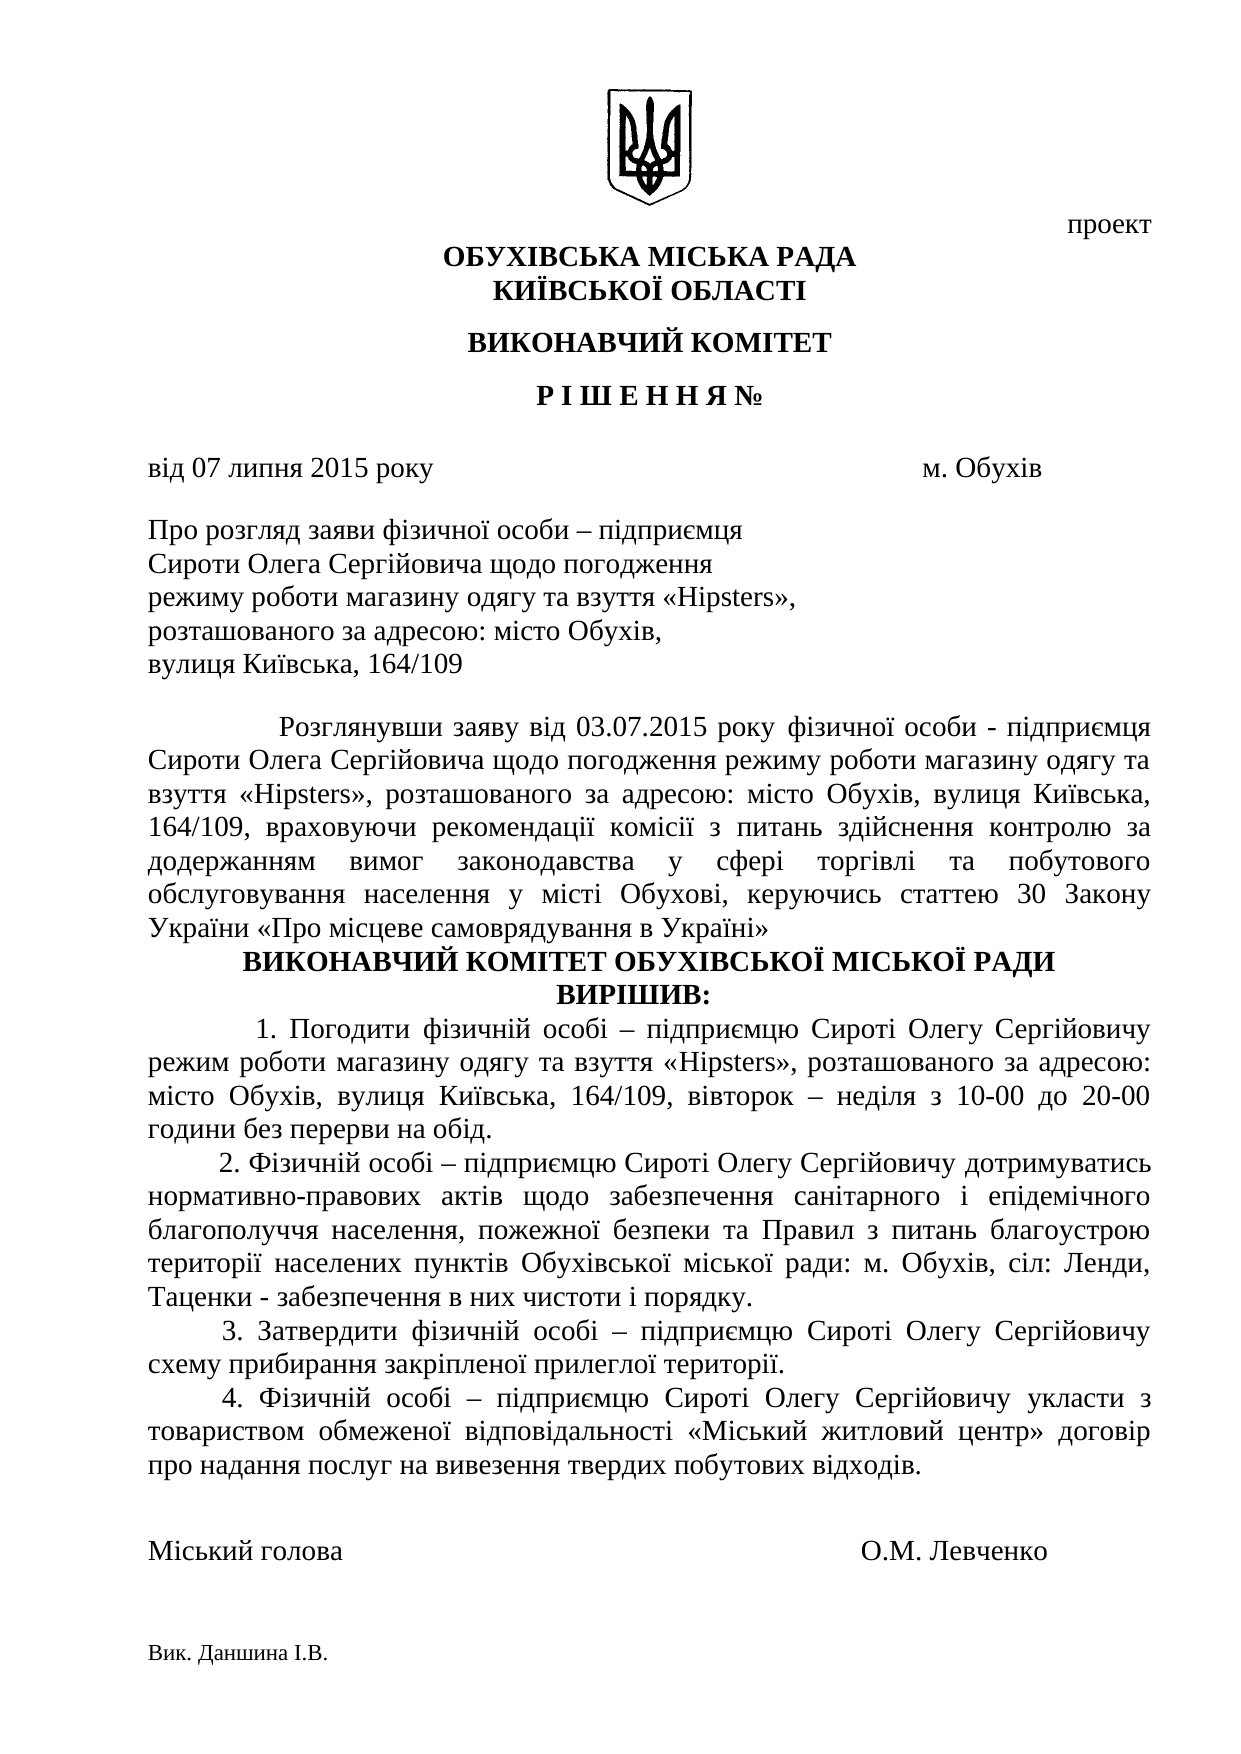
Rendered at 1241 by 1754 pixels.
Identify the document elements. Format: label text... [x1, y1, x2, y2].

text 3. Затвердити фізичній особі – підприємцю Сироті Олегу Сергійовичу схему прибирання закріпленої прилеглої території. [148, 1313, 1152, 1380]
text 2. Фізичній особі – підприємцю Сироті Олегу Сергійовичу дотримуватись нормативно-правових актів щодо забезпечення санітарного і епідемічного благополуччя населення, пожежної безпеки та Правил з питань благоустрою території населених пунктів Обухівської міської ради: м. Обухів, сіл: Ленди, Таценки - забезпечення в них чистоти і порядку. [148, 1145, 1152, 1313]
text режиму роботи магазину одягу та взуття «Hipsters», [148, 579, 1152, 613]
subtitle КИЇВСЬКОЇ ОБЛАСТІ [148, 273, 1152, 306]
text ВИКОНАВЧИЙ КОМІТЕТ ОБУХІВСЬКОЇ МІСЬКОЇ РАДИ [148, 944, 1152, 977]
text Розглянувши заяву від 03.07.2015 року фізичної особи - підприємця Сироти Олега Сергійовича щодо погодження режиму роботи магазину одягу та взуття «Hipsters», розташованого за адресою: місто Обухів, вулиця Київська, 164/109, враховуючи рекомендації комісії з питань здійснення контролю за додержанням вимог законодавства у сфері торгівлі та побутового обслуговування населення у місті Обухові, керуючись статтею 30 Закону України «Про місцеве самоврядування в Україні» [148, 709, 1152, 944]
text 4. Фізичній особі – підприємцю Сироті Олегу Сергійовичу укласти з товариством обмеженої відповідальності «Міський житловий центр» договір про надання послуг на вивезення твердих побутових відходів. [148, 1380, 1152, 1480]
subtitle проект [148, 206, 1152, 239]
text Вик. Даншина І.В. [148, 1638, 1152, 1665]
text ВИРІШИВ: [148, 977, 1152, 1011]
picture [606, 88, 693, 206]
text вулиця Київська, 164/109 [148, 647, 1152, 680]
text ВИКОНАВЧИЙ КОМІТЕТ [148, 326, 1152, 359]
text Про розгляд заяви фізичної особи – підприємця [148, 512, 1152, 546]
text Сироти Олега Сергійовича щодо погодження [148, 546, 1152, 579]
text Р І Ш Е Н Н Я № [148, 378, 1152, 412]
text 1. Погодити фізичній особі – підприємцю Сироті Олегу Сергійовичу режим роботи магазину одягу та взуття «Hipsters», розташованого за адресою: місто Обухів, вулиця Київська, 164/109, вівторок – неділя з 10-00 до 20-00 години без перерви на обід. [148, 1011, 1152, 1145]
text Міський голова О.М. Левченко [148, 1533, 1152, 1567]
text від 07 липня 2015 року м. Обухів [148, 450, 1152, 484]
text розташованого за адресою: місто Обухів, [148, 613, 1152, 647]
subtitle ОБУХІВСЬКА МІСЬКА РАДА [148, 239, 1152, 273]
